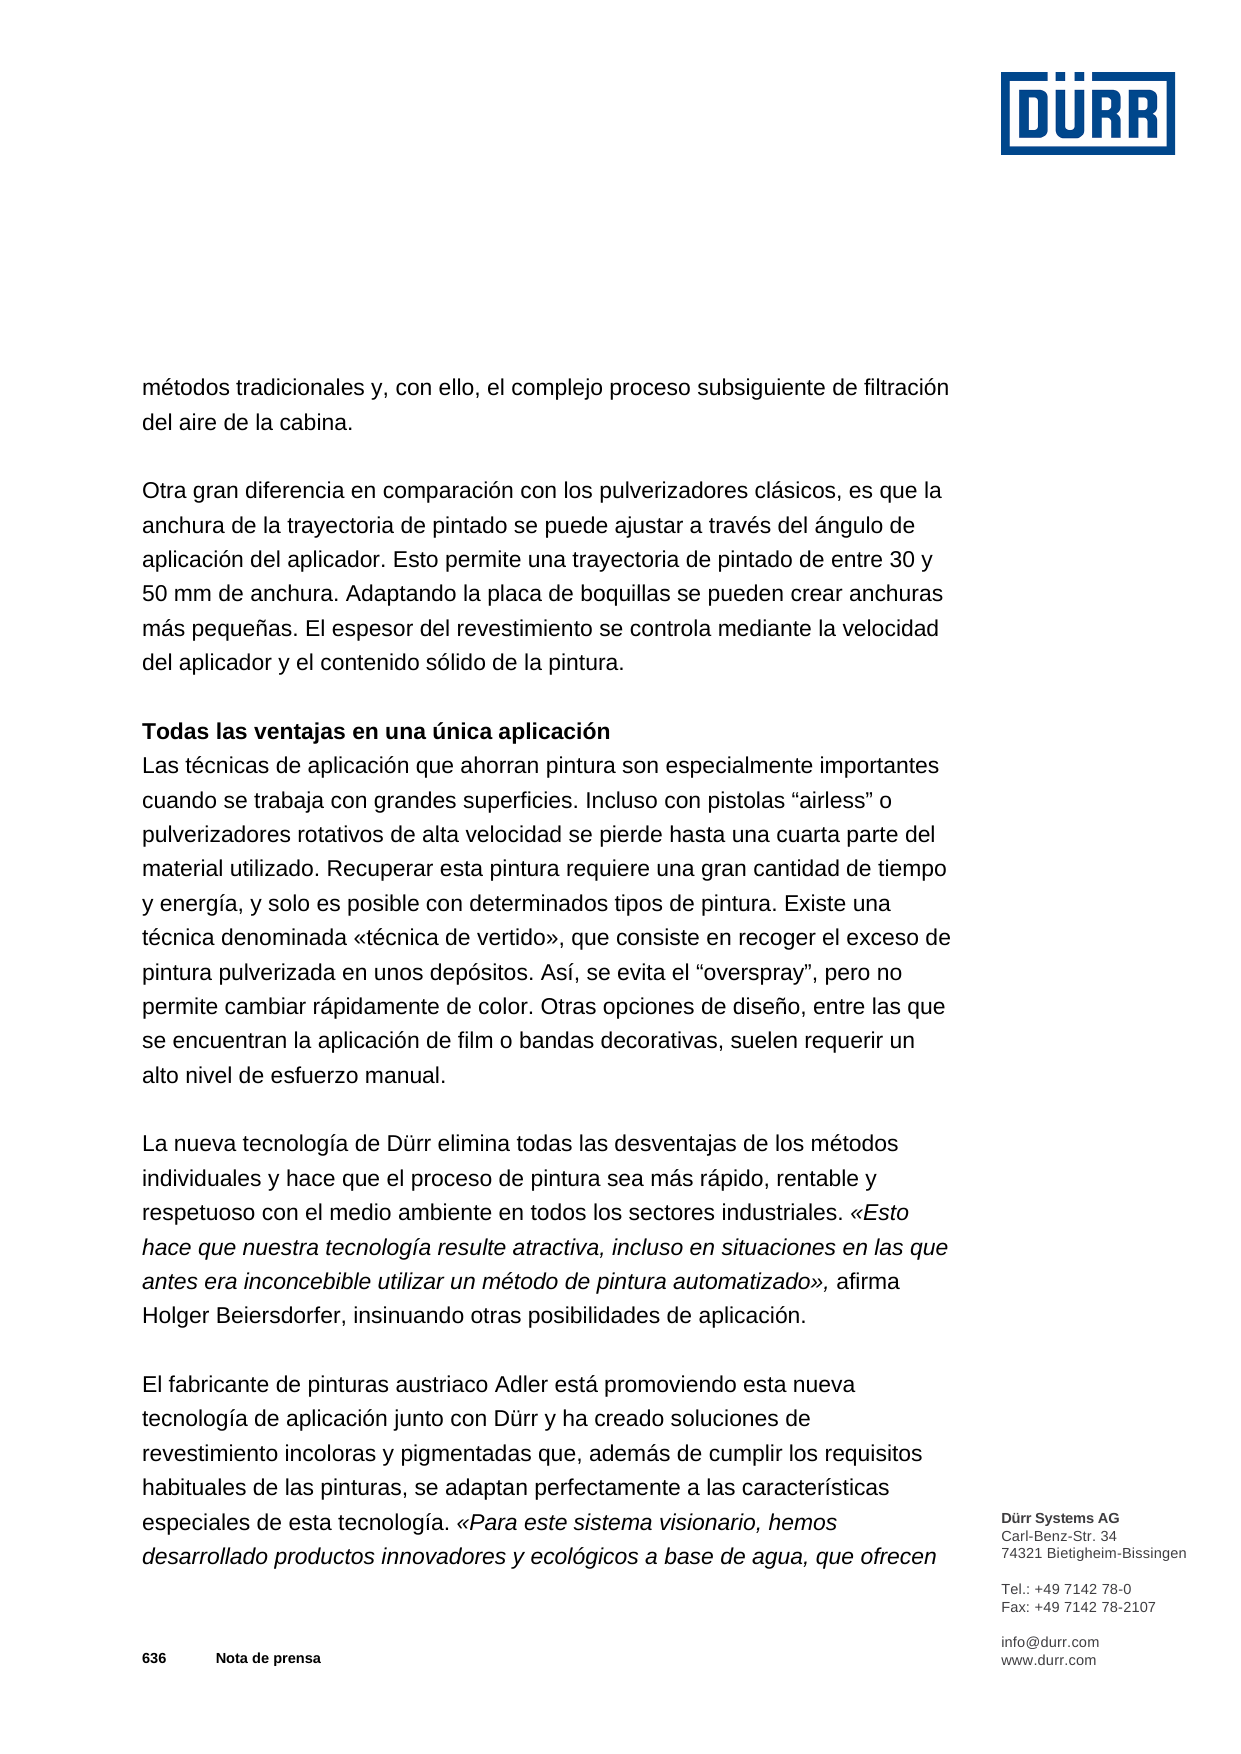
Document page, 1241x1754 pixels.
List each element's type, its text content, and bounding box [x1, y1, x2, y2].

text Otra gran diferencia en comparación con los pulverizadores clásicos, es que la anchura de la trayectoria de pintado se puede ajustar a través del ángulo de aplicación del aplicador. Esto permite una trayectoria de pintado de entre 30 y 50 mm de anchura. Adaptando la placa de boquillas se pueden crear anchuras más pequeñas. El espesor del revestimiento se controla mediante la velocidad del aplicador y el contenido sólido de la pintura. [142, 469, 951, 676]
text Todas las ventajas en una única aplicación [142, 710, 951, 744]
text La nueva tecnología de Dürr elimina todas las desventajas de los métodos individuales y hace que el proceso de pintura sea más rápido, rentable y respetuoso con el medio ambiente en todos los sectores industriales. «Esto hace que nuestra tecnología resulte atractiva, incluso en situaciones en las que antes era inconcebible utilizar un método de pintura automatizado», afirma Holger Beiersdorfer, insinuando otras posibilidades de aplicación. [142, 1122, 951, 1329]
picture [1001, 72, 1175, 155]
text Las técnicas de aplicación que ahorran pintura son especialmente importantes cuando se trabaja con grandes superficies. Incluso con pistolas “airless” o pulverizadores rotativos de alta velocidad se pierde hasta una cuarta parte del material utilizado. Recuperar esta pintura requiere una gran cantidad de tiempo y energía, y solo es posible con determinados tipos de pintura. Existe una técnica denominada «técnica de vertido», que consiste en recoger el exceso de pintura pulverizada en unos depósitos. Así, se evita el “overspray”, pero no permite cambiar rápidamente de color. Otras opciones de diseño, entre las que se encuentran la aplicación de film o bandas decorativas, suelen requerir un alto nivel de esfuerzo manual. [142, 744, 951, 1088]
